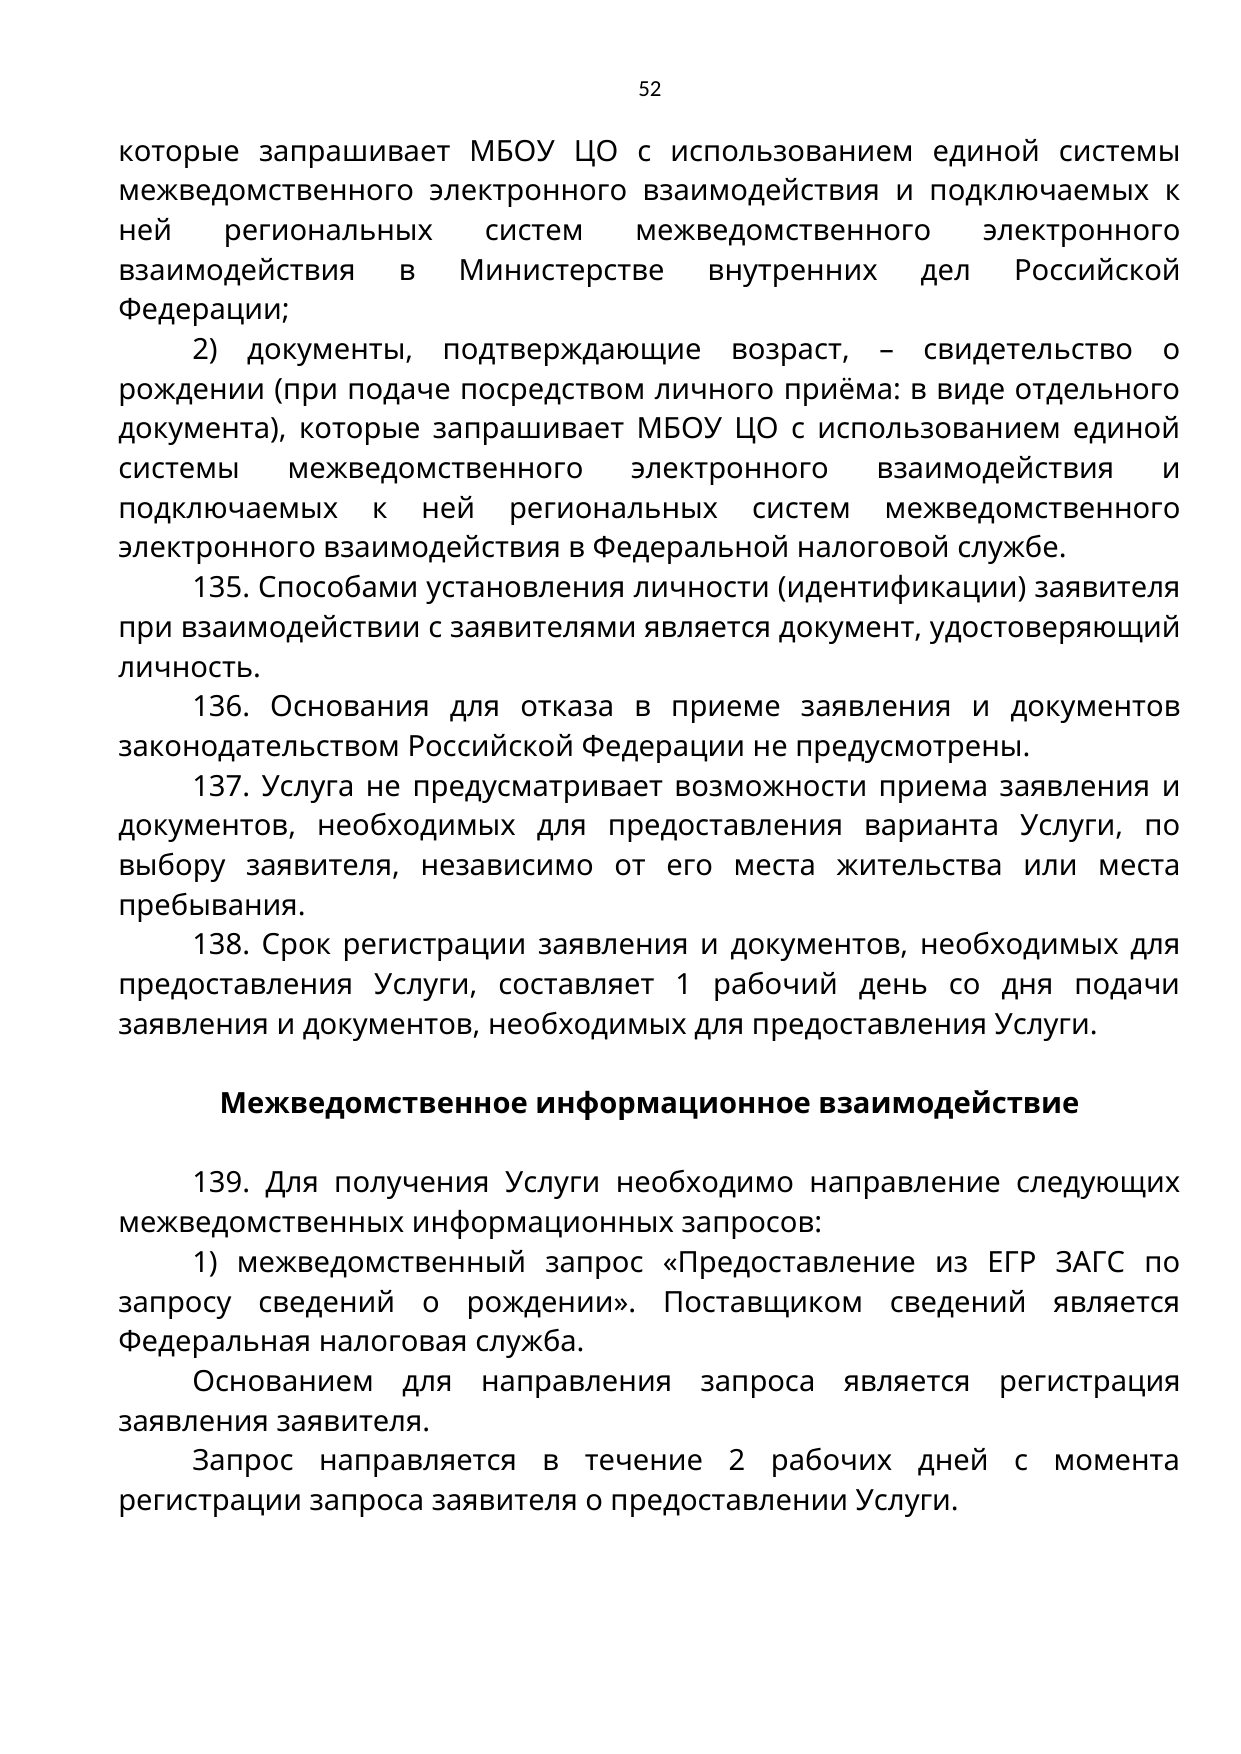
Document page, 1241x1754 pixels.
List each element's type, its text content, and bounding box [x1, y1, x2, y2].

text 136. Основания для отказа в приеме заявления и документов законодательством Российской Федерации не предусмотрены. [118, 686, 1181, 765]
text 139. Для получения Услуги необходимо направление следующих межведомственных информационных запросов: [118, 1162, 1181, 1241]
text Запрос направляется в течение 2 рабочих дней с момента регистрации запроса заявителя о предоставлении Услуги. [118, 1439, 1181, 1519]
text 1) межведомственный запрос «Предоставление из ЕГР ЗАГС по запросу сведений о рождении». Поставщиком сведений является Федеральная налоговая служба. [118, 1241, 1181, 1360]
text 2) документы, подтверждающие возраст, – свидетельство о рождении (при подаче посредством личного приёма: в виде отдельного документа), которые запрашивает МБОУ ЦО с использованием единой системы межведомственного электронного взаимодействия и подключаемых к ней региональных систем межведомственного электронного взаимодействия в Федеральной налоговой службе. [118, 328, 1181, 566]
text 138. Срок регистрации заявления и документов, необходимых для предоставления Услуги, составляет 1 рабочий день со дня подачи заявления и документов, необходимых для предоставления Услуги. [118, 924, 1181, 1043]
text 137. Услуга не предусматривает возможности приема заявления и документов, необходимых для предоставления варианта Услуги, по выбору заявителя, независимо от его места жительства или места пребывания. [118, 765, 1181, 924]
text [118, 130, 1181, 328]
text Межведомственное информационное взаимодействие [118, 1082, 1181, 1122]
text 135. Способами установления личности (идентификации) заявителя при взаимодействии с заявителями является документ, удостоверяющий личность. [118, 566, 1181, 686]
text Основанием для направления запроса является регистрация заявления заявителя. [118, 1360, 1181, 1439]
